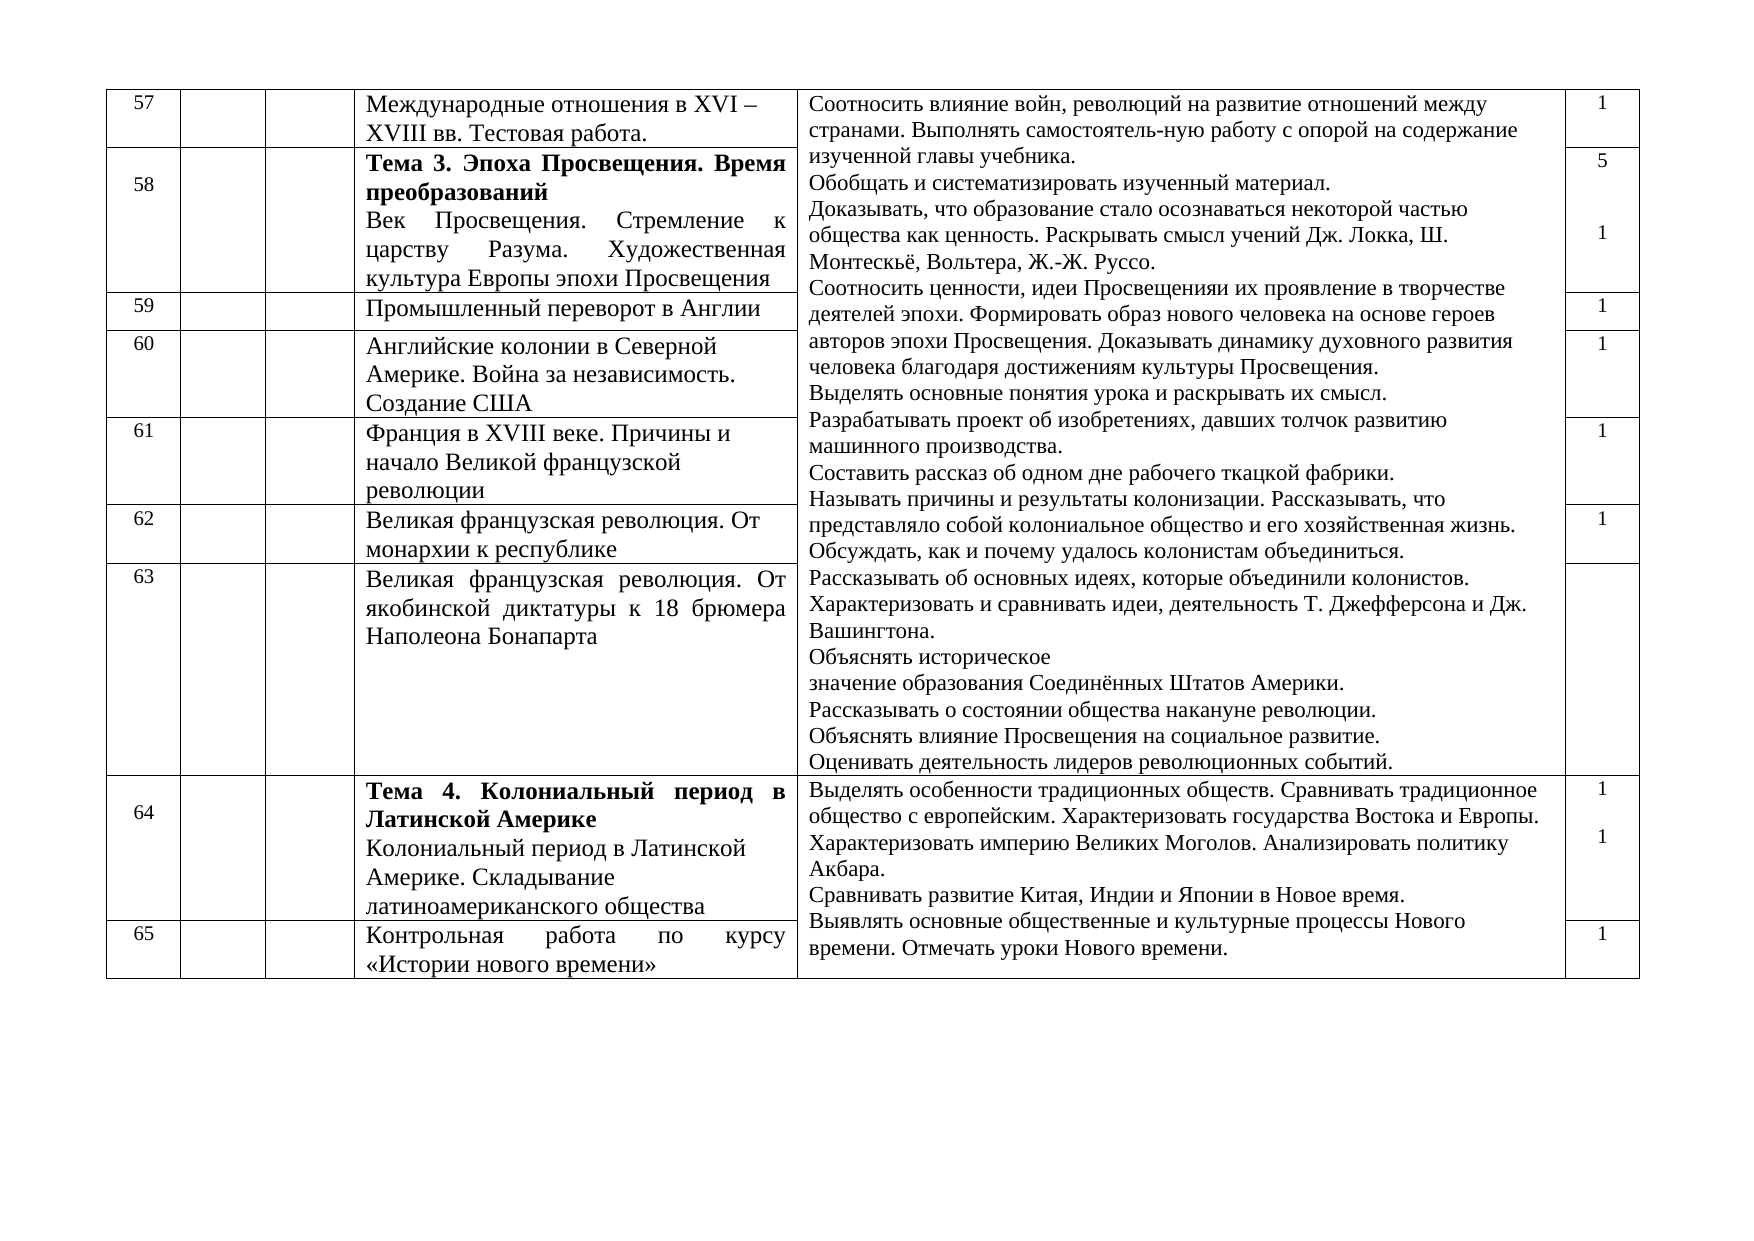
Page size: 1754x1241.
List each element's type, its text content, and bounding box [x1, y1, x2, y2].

table_cell 65 [107, 921, 180, 978]
table_cell [266, 293, 354, 330]
table_cell 1 [1566, 418, 1639, 504]
table_cell 59 [107, 293, 180, 330]
table_cell Контрольная работа по курсу «Истории нового времени» [355, 921, 797, 978]
table_cell [266, 564, 354, 775]
table_cell [181, 90, 265, 147]
table_cell [181, 331, 265, 417]
table_cell [266, 418, 354, 504]
table_cell 64 [107, 776, 180, 919]
table_cell [181, 564, 265, 775]
table_cell [266, 776, 354, 919]
table_cell 1 [1566, 90, 1639, 147]
table_cell [181, 776, 265, 919]
table_cell 62 [107, 505, 180, 563]
table_cell 63 [107, 564, 180, 775]
table_cell [266, 148, 354, 292]
table_cell [181, 921, 265, 978]
table_cell 1 1 [1566, 776, 1639, 919]
table_cell 61 [107, 418, 180, 504]
table_cell Тема 4. Колониальный период в Латинской Америке Колониальный период в Латинской Америке. Складывание латиноамериканского общества [355, 776, 797, 919]
table_cell 1 [1566, 331, 1639, 417]
table_cell [181, 418, 265, 504]
table_cell [266, 90, 354, 147]
table_cell Великая французская революция. От якобинской диктатуры к 18 брюмера Наполеона Бонапарта [355, 564, 797, 775]
table_cell Великая французская революция. От монархии к республике [355, 505, 797, 563]
table_cell [266, 921, 354, 978]
table_cell [181, 148, 265, 292]
table_cell Международные отношения в XVI – XVIII вв. Тестовая работа. [355, 90, 797, 147]
table_cell Тема 3. Эпоха Просвещения. Время преобразований Век Просвещения. Стремление к царству Разума. Художественная культура Европы эпохи Просвещения [355, 148, 797, 292]
table_cell 1 [1566, 293, 1639, 330]
table_cell Промышленный переворот в Англии [355, 293, 797, 330]
table_cell Франция в XVIII веке. Причины и начало Великой французской революции [355, 418, 797, 504]
table_cell 60 [107, 331, 180, 417]
table_cell Выделять особенности традиционных обществ. Сравнивать традиционное общество с европейским. Характеризовать государства Востока и Европы. Характеризовать империю Великих Моголов. Анализировать политику Акбара. Сравнивать развитие Китая, Индии и Японии в Новое время. Выявлять основные общественные и культурные процессы Нового времени. Отмечать уроки Нового времени. Выполнять самостоятельную работу с опорой на содержание изученного курса учебника [798, 776, 1565, 978]
table_cell [266, 331, 354, 417]
table_cell 58 [107, 148, 180, 292]
table_cell 1 [1566, 505, 1639, 563]
table_cell [1566, 564, 1639, 775]
table_cell [181, 293, 265, 330]
table_cell 5 1 [1566, 148, 1639, 292]
table_cell 57 [107, 90, 180, 147]
table_cell [181, 505, 265, 563]
table_cell Английские колонии в Северной Америке. Война за независимость. Создание США [355, 331, 797, 417]
table_cell 1 [1566, 921, 1639, 978]
table_cell [266, 505, 354, 563]
